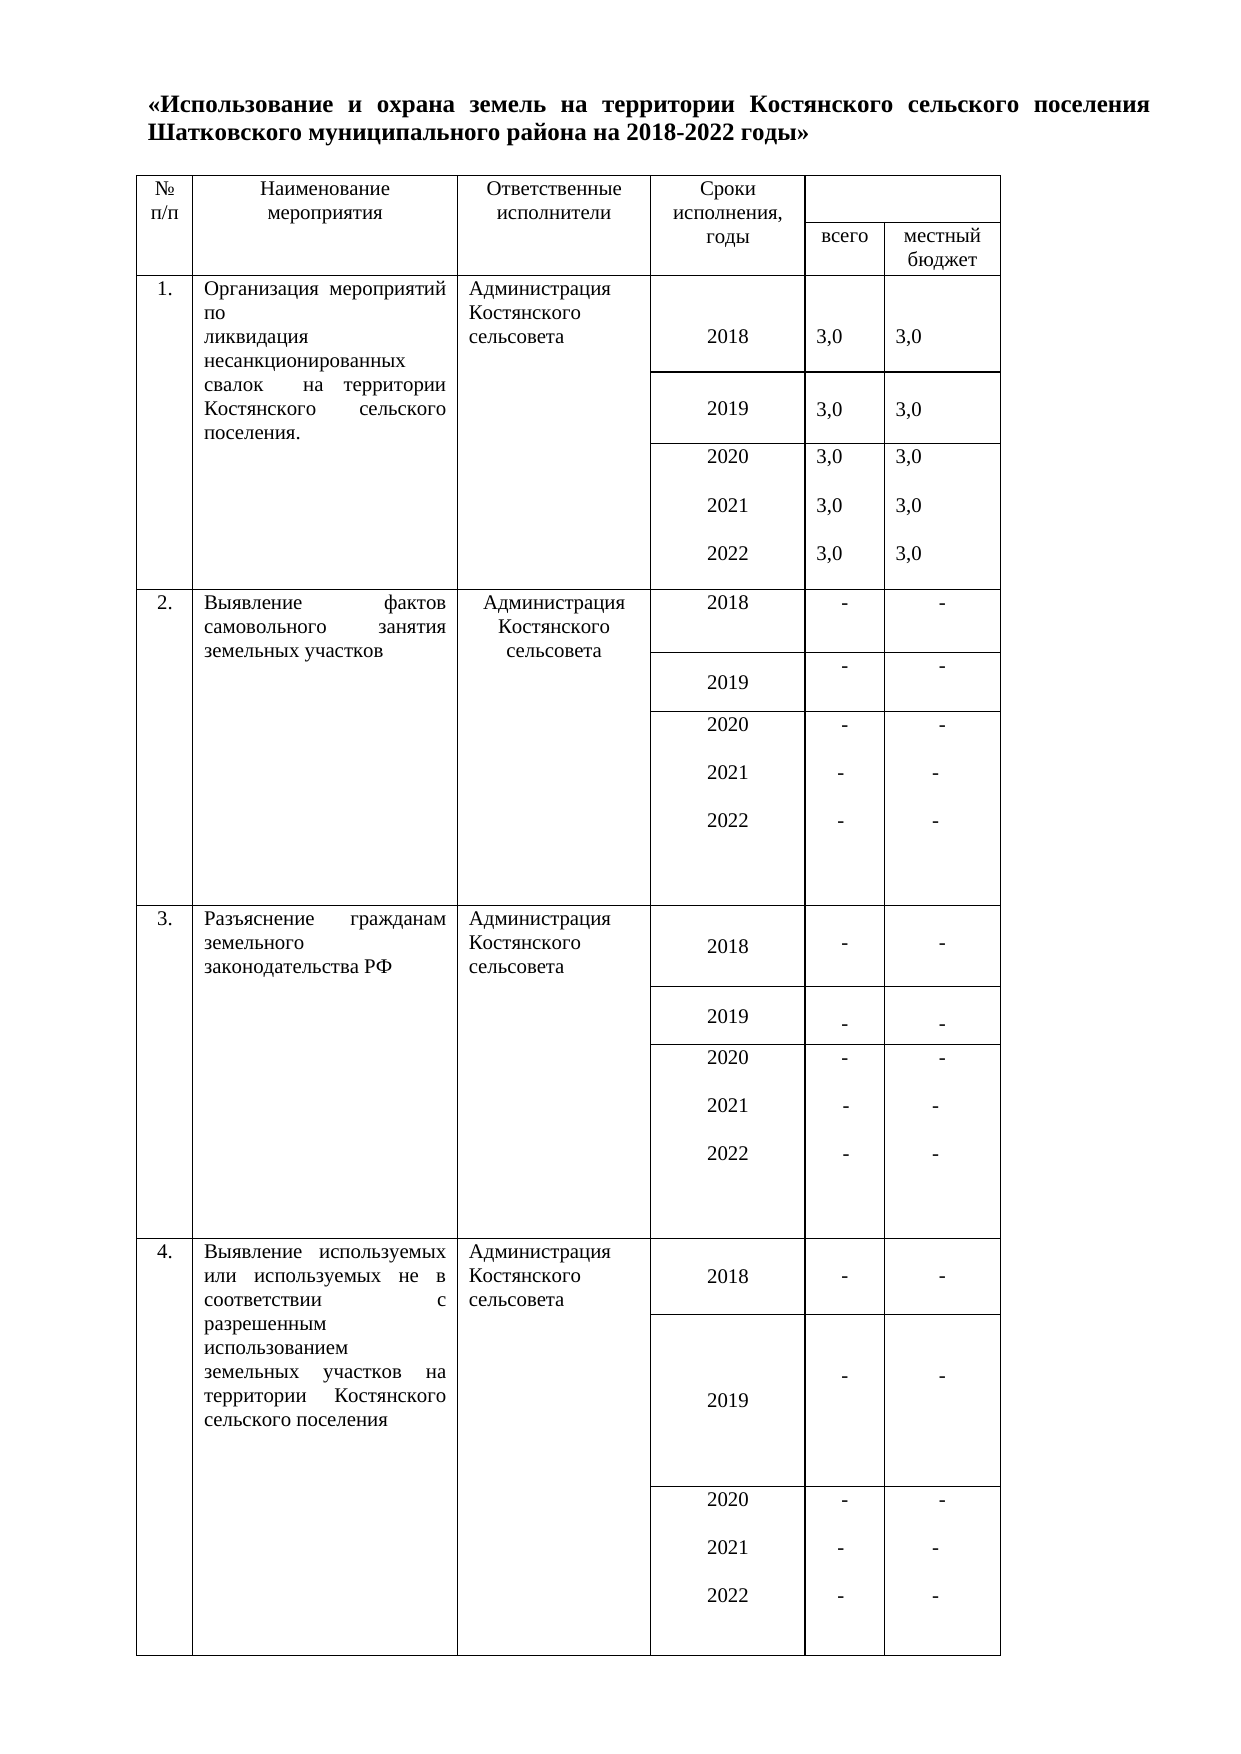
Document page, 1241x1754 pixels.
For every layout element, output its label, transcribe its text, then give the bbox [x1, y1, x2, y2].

table_cell Организация мероприятий по ликвидация несанкционированных свалок на территории Костянского сельского поселения. [193, 276, 457, 589]
table_cell - [806, 1239, 884, 1314]
table_cell - [806, 1315, 884, 1486]
table_cell - - - [885, 1045, 1000, 1237]
table_cell 2018 [651, 906, 804, 986]
table_cell 2019 [651, 653, 804, 711]
table_cell всего [806, 223, 884, 275]
table_cell 2. [137, 590, 192, 904]
table_header [806, 176, 1000, 222]
table_cell 3,0 [885, 276, 1000, 371]
table_cell Разъяснение гражданам земельного законодательства РФ [193, 906, 457, 1237]
text «Использование и охрана земель на территории Костянского сельского поселения Шатковского муниципального района на 2018-2022 годы» [148, 89, 1152, 146]
table_cell - [806, 987, 884, 1044]
table_cell - - - [806, 712, 884, 904]
table_cell Выявление фактов самовольного занятия земельных участков [193, 590, 457, 904]
table_header Наименование мероприятия [193, 176, 457, 275]
table_cell 2020 2021 2022 [651, 1487, 804, 1655]
table_cell - [885, 1239, 1000, 1314]
table_cell 2018 [651, 590, 804, 652]
table_cell 3,0 3,0 3,0 [806, 444, 884, 589]
table_cell - [806, 653, 884, 711]
table_cell 2018 [651, 1239, 804, 1314]
table_cell 3,0 [806, 276, 884, 371]
table_cell 2019 [651, 1315, 804, 1486]
table_cell Администрация Костянского сельсовета [458, 1239, 650, 1655]
table_header № п/п [137, 176, 192, 275]
table_cell 3,0 [806, 373, 884, 443]
table_cell 3,0 [885, 373, 1000, 443]
table_cell - [885, 906, 1000, 986]
table_cell 3. [137, 906, 192, 1237]
table_cell 1. [137, 276, 192, 589]
table_cell 2020 2021 2022 [651, 1045, 804, 1237]
table_cell 2020 2021 2022 [651, 712, 804, 904]
table_cell - [885, 590, 1000, 652]
table_cell 2019 [651, 373, 804, 443]
table_cell местный бюджет [885, 223, 1000, 275]
table_cell 2020 2021 2022 [651, 444, 804, 589]
table_cell 2018 [651, 276, 804, 371]
table_cell - - - [806, 1487, 884, 1655]
table_cell - [885, 987, 1000, 1044]
table_cell - [806, 590, 884, 652]
table_cell - [885, 653, 1000, 711]
table_cell - [806, 906, 884, 986]
table_cell - - - [806, 1045, 884, 1237]
table_cell Выявление используемых или используемых не в соответствии с разрешенным использованием земельных участков на территории Костянского сельского поселения [193, 1239, 457, 1655]
table_cell Администрация Костянского сельсовета [458, 590, 650, 904]
table_cell 4. [137, 1239, 192, 1655]
table_cell - [885, 1315, 1000, 1486]
table_cell - - - [885, 1487, 1000, 1655]
table_cell 3,0 3,0 3,0 [885, 444, 1000, 589]
table_cell 2019 [651, 987, 804, 1044]
table_header Сроки исполнения, годы [651, 176, 804, 275]
table_cell - - - [885, 712, 1000, 904]
table_header Ответственные исполнители [458, 176, 650, 275]
table_cell Администрация Костянского сельсовета [458, 906, 650, 1237]
table_cell Администрация Костянского сельсовета [458, 276, 650, 589]
